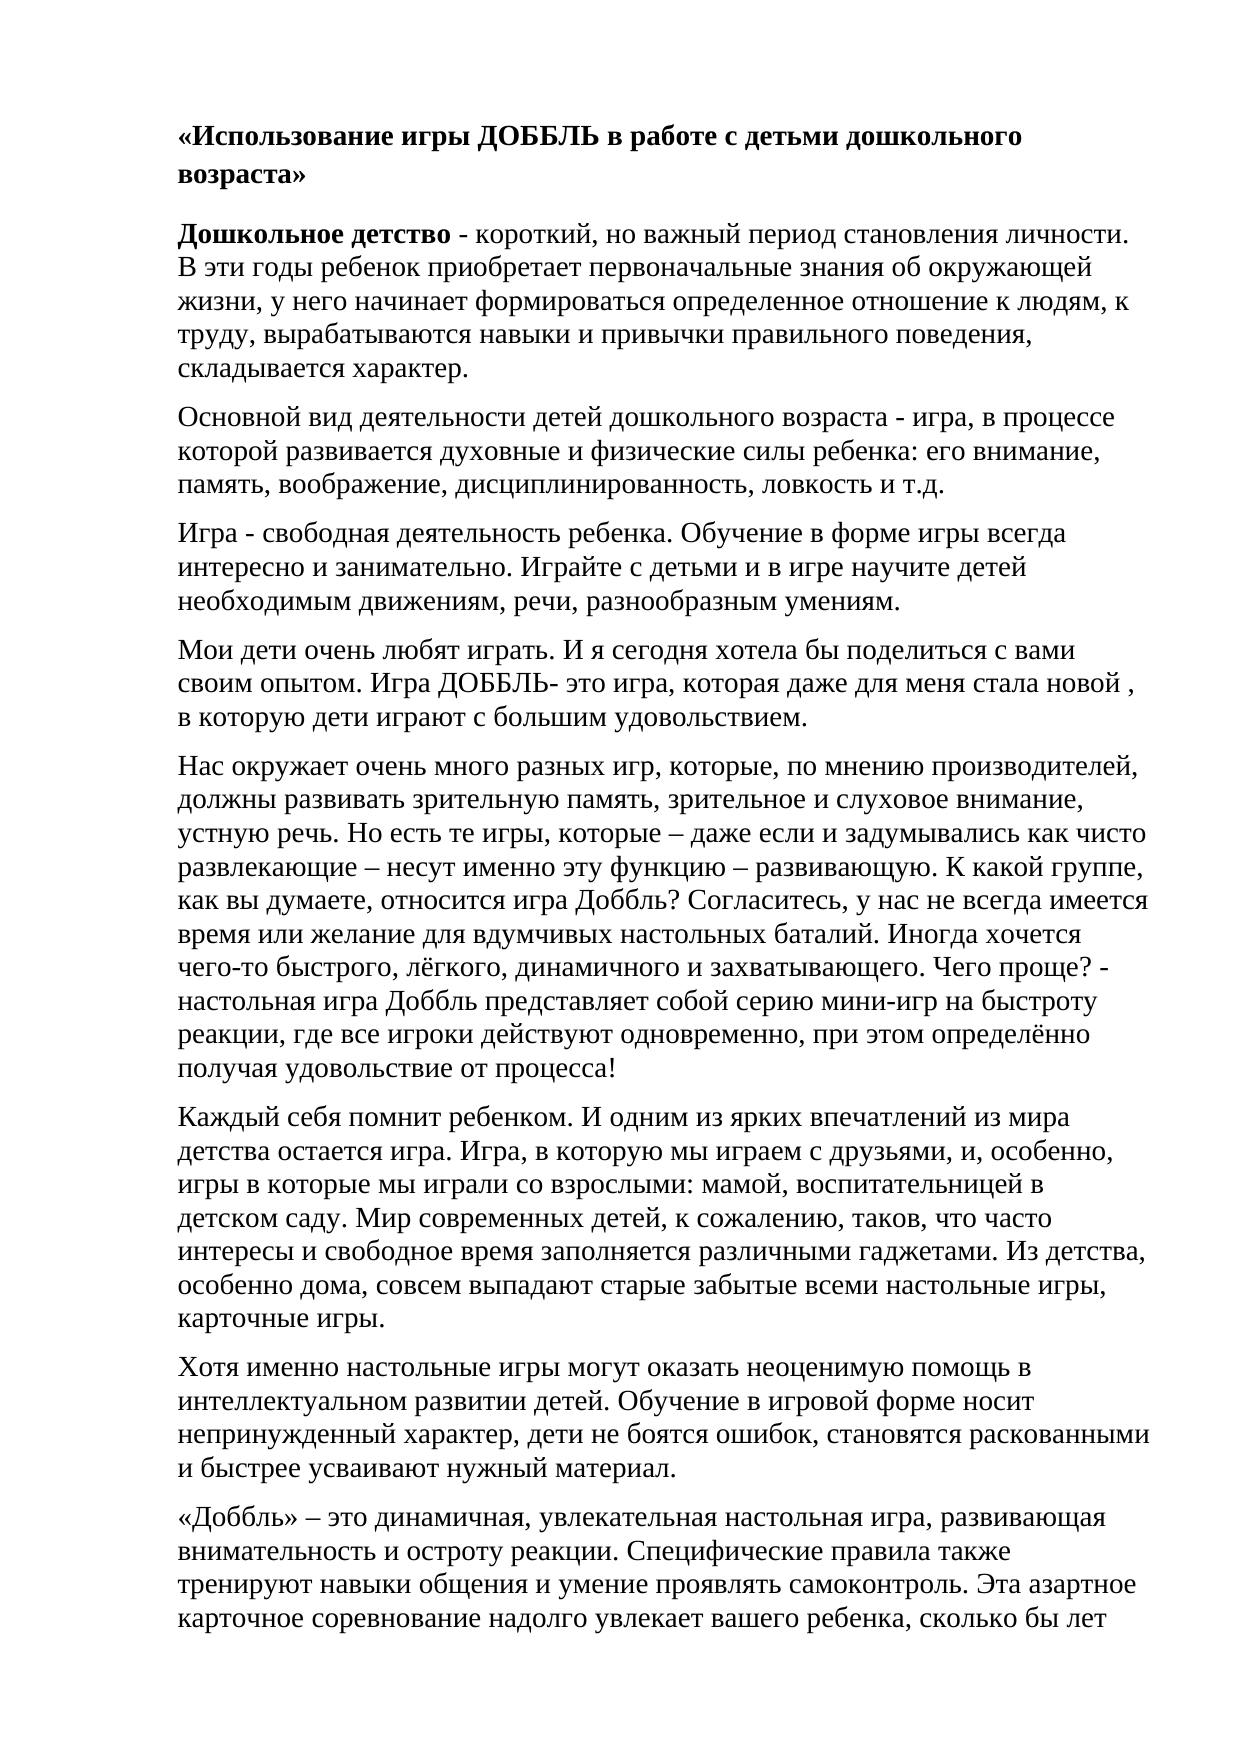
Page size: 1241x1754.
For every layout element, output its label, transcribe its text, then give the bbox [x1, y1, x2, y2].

text Нас окружает очень много разных игр, которые, по мнению производителей, должны развивать зрительную память, зрительное и слуховое внимание, устную речь. Но есть те игры, которые – даже если и задумывались как чисто развлекающие – несут именно эту функцию – развивающую. К какой группе, как вы думаете, относится игра Доббль? Согласитесь, у нас не всегда имеется время или желание для вдумчивых настольных баталий. Иногда хочется чего-то быстрого, лёгкого, динамичного и захватывающего. Чего проще? - настольная игра Доббль представляет собой серию мини-игр на быстроту реакции, где все игроки действуют одновременно, при этом определённо получая удовольствие от процесса! [177, 748, 1152, 1083]
text Основной вид деятельности детей дошкольного возраста - игра, в процессе которой развивается духовные и физические силы ребенка: его внимание, память, воображение, дисциплинированность, ловкость и т.д. [177, 399, 1152, 500]
text Игра - свободная деятельность ребенка. Обучение в форме игры всегда интересно и занимательно. Играйте с детьми и в игре научите детей необходимым движениям, речи, разнообразным умениям. [177, 516, 1152, 616]
text Хотя именно настольные игры могут оказать неоценимую помощь в интеллектуальном развитии детей. Обучение в игровой форме носит непринужденный характер, дети не боятся ошибок, становятся раскованными и быстрее усваивают нужный материал. [177, 1349, 1152, 1484]
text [177, 1499, 1152, 1633]
text «Использование игры ДОББЛЬ в работе с детьми дошкольного возраста» [177, 118, 1152, 190]
text Мои дети очень любят играть. И я сегодня хотела бы поделиться с вами своим опытом. Игра ДОББЛЬ- это игра, которая даже для меня стала новой , в которую дети играют с большим удовольствием. [177, 632, 1152, 732]
text Дошкольное детство - короткий, но важный период становления личности. В эти годы ребенок приобретает первоначальные знания об окружающей жизни, у него начинает формироваться определенное отношение к людям, к труду, вырабатываются навыки и привычки правильного поведения, складывается характер. [177, 216, 1152, 384]
text Каждый себя помнит ребенком. И одним из ярких впечатлений из мира детства остается игра. Игра, в которую мы играем с друзьями, и, особенно, игры в которые мы играли со взрослыми: мамой, воспитательницей в детском саду. Мир современных детей, к сожалению, таков, что часто интересы и свободное время заполняется различными гаджетами. Из детства, особенно дома, совсем выпадают старые забытые всеми настольные игры, карточные игры. [177, 1099, 1152, 1334]
